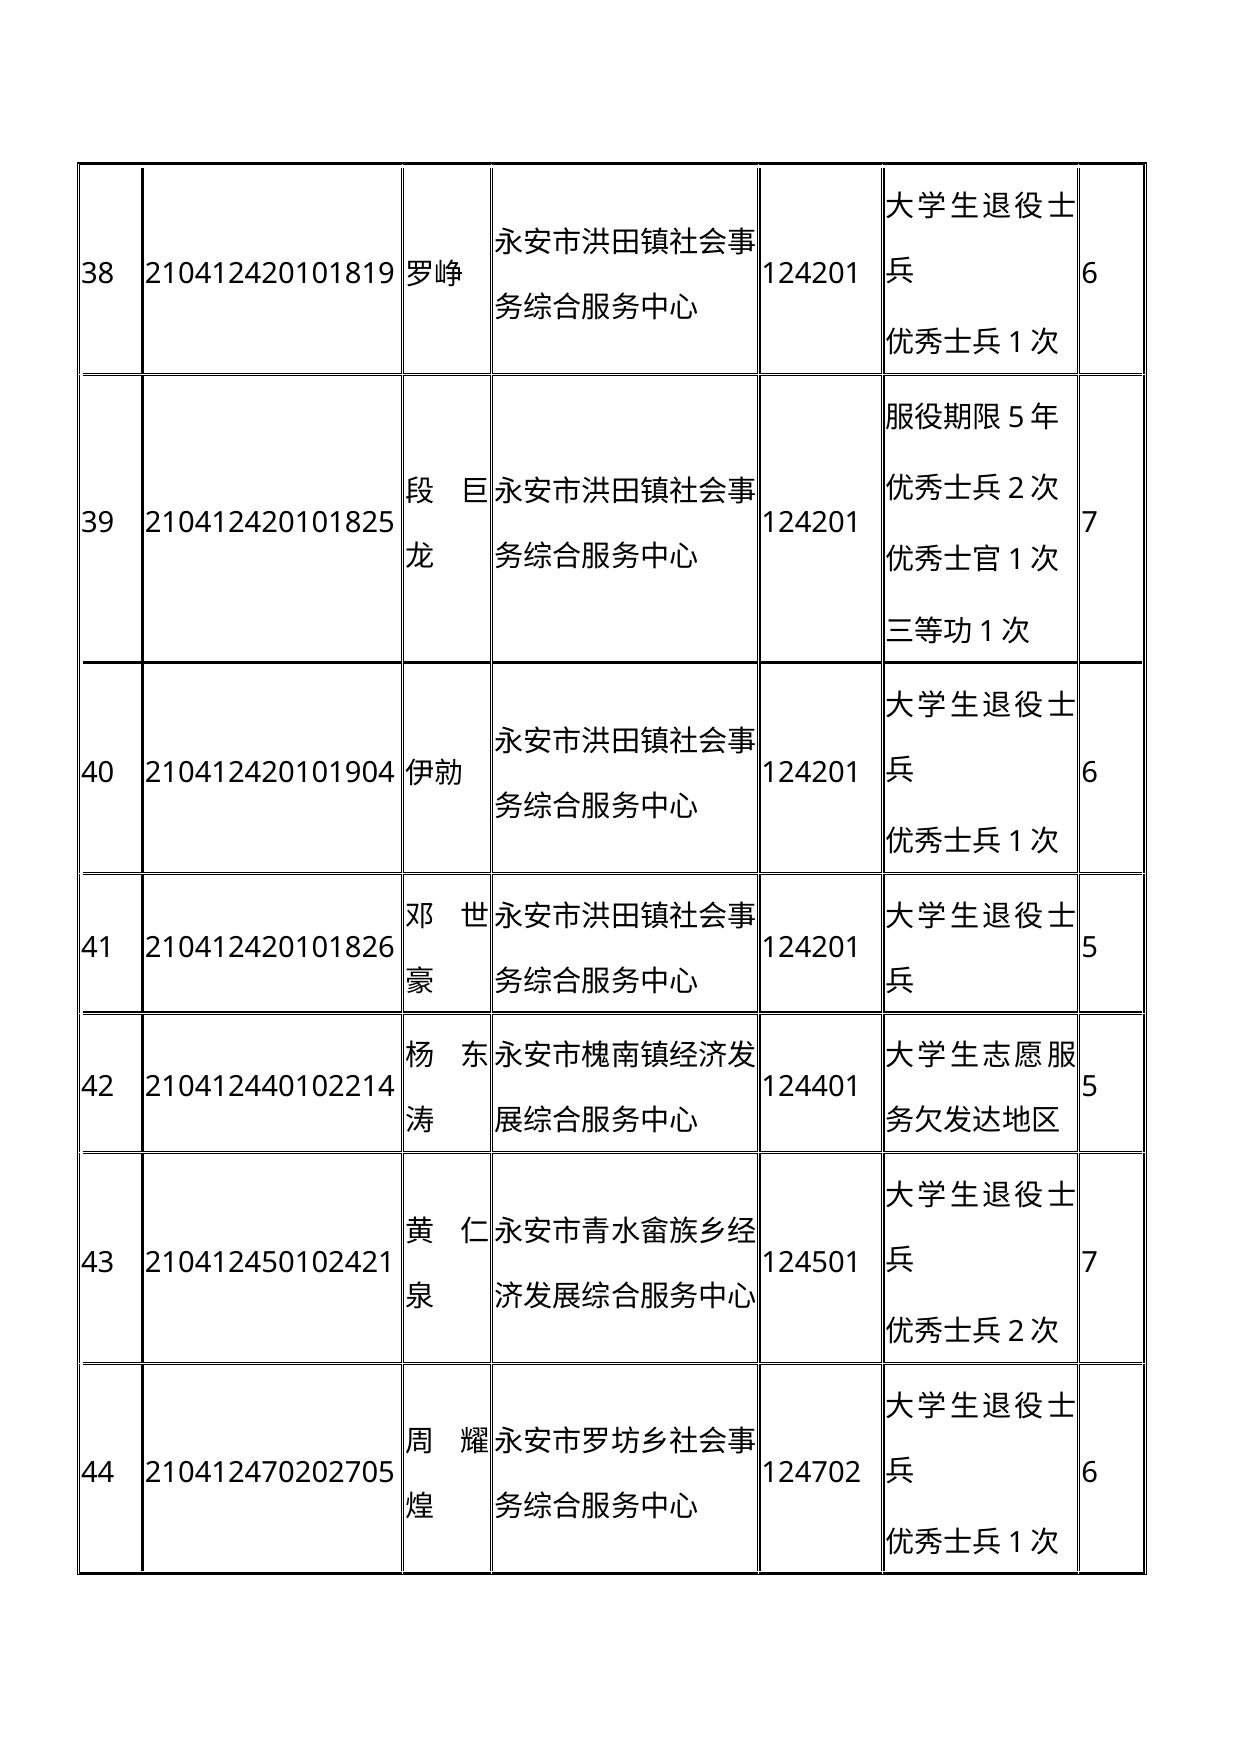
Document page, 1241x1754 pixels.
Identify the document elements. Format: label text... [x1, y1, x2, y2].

table_cell 38 [80, 165, 142, 373]
table_cell 5 [1080, 1011, 1144, 1151]
table_cell 124501 [761, 1154, 881, 1361]
table_cell 永安市青水畲族乡经济发展综合服务中心 [493, 1154, 757, 1361]
table_cell 周耀煌 [403, 1365, 492, 1572]
table_cell 6 [1079, 165, 1143, 373]
table_cell 7 [1079, 373, 1145, 661]
table_cell 210412470202705 [142, 1365, 402, 1572]
table_cell 永安市洪田镇社会事务综合服务中心 [492, 164, 759, 373]
table_cell 大学生退役士兵 [885, 875, 1077, 1011]
table_cell 大学生退役士兵 优秀士兵2次 [885, 1154, 1077, 1361]
table_cell 永安市洪田镇社会事务综合服务中心 [493, 376, 757, 661]
table_cell 5 [1079, 872, 1145, 1011]
table_cell 6 [1080, 661, 1143, 872]
table_cell 124201 [761, 376, 881, 661]
table_cell 永安市洪田镇社会事务综合服务中心 [493, 875, 757, 1011]
table_cell 210412420101826 [144, 875, 401, 1011]
table_cell 7 [1079, 1151, 1145, 1361]
table_cell 42 [80, 1011, 141, 1151]
table_cell 大学生退役士兵 优秀士兵1次 [885, 664, 1077, 872]
table_cell 210412420101904 [144, 664, 401, 872]
table_cell 210412420101825 [144, 376, 401, 661]
table_cell 伊勍 [404, 664, 490, 872]
table_cell 40 [80, 661, 141, 872]
table_cell 6 [1079, 1361, 1144, 1572]
table_cell 黄仁泉 [404, 1154, 490, 1361]
table_cell 永安市槐南镇经济发展综合服务中心 [493, 1015, 757, 1151]
table_cell 210412450102421 [144, 1154, 401, 1361]
table_cell 124401 [761, 1015, 881, 1151]
table_cell 服役期限5年 优秀士兵2次 优秀士官1次 三等功1次 [885, 376, 1077, 661]
table_cell 邓世豪 [404, 875, 490, 1011]
table_cell 39 [79, 373, 142, 661]
table_cell 41 [79, 872, 142, 1011]
table_cell 永安市罗坊乡社会事务综合服务中心 [492, 1361, 759, 1572]
table_cell 43 [79, 1151, 142, 1361]
table_cell 44 [80, 1361, 142, 1572]
table_cell 124201 [761, 875, 881, 1011]
table_cell 124201 [759, 164, 883, 373]
table_cell 210412420101819 [142, 165, 402, 373]
table_cell 大学生退役士兵 优秀士兵1次 [883, 1365, 1079, 1572]
table_cell 124201 [761, 664, 881, 872]
table_cell 罗峥 [403, 165, 492, 373]
table_cell 210412440102214 [144, 1015, 401, 1151]
table_cell 杨东涛 [404, 1015, 490, 1151]
table_cell 大学生志愿服务欠发达地区 [885, 1015, 1077, 1151]
table_cell 永安市洪田镇社会事务综合服务中心 [493, 664, 757, 872]
table_cell 段巨龙 [404, 376, 490, 661]
table_cell 大学生退役士兵 优秀士兵1次 [883, 165, 1079, 373]
table_cell 124702 [759, 1361, 883, 1572]
